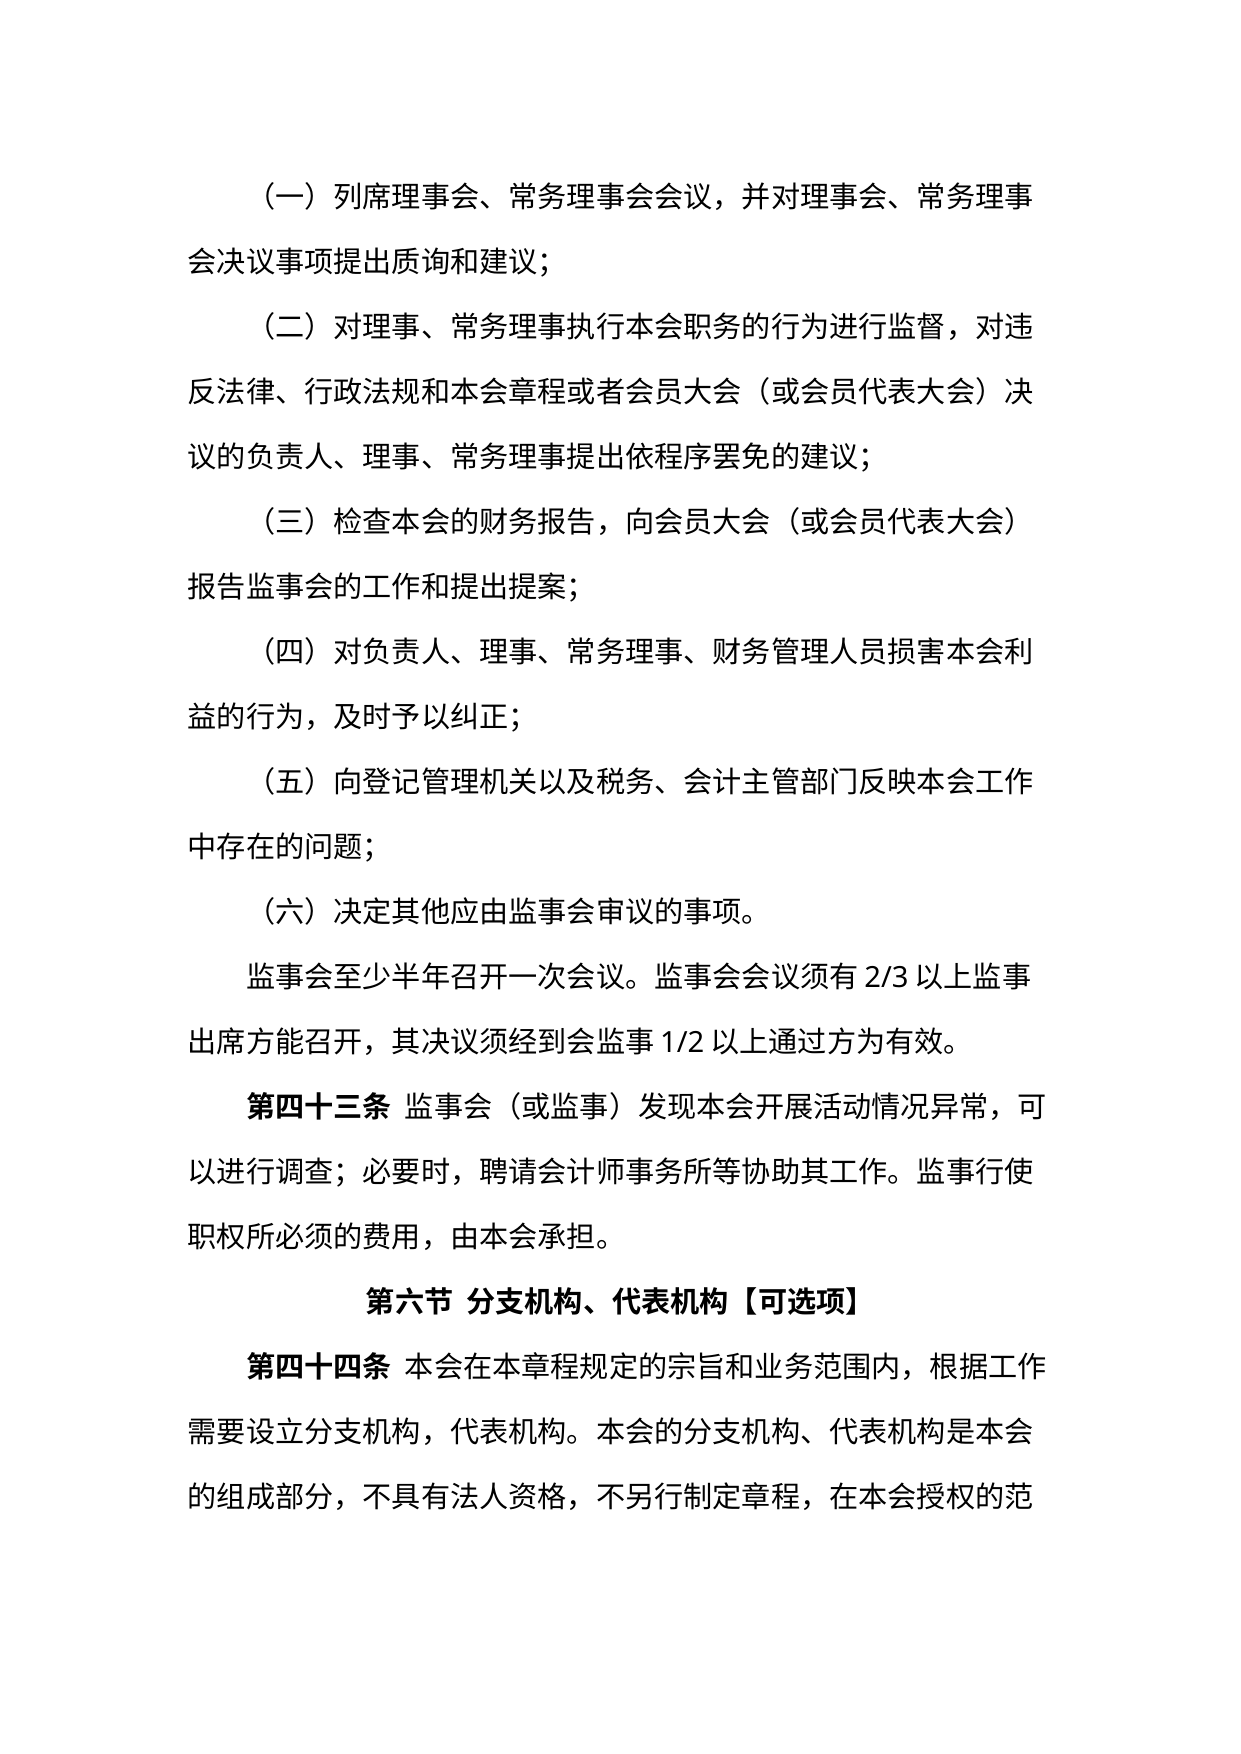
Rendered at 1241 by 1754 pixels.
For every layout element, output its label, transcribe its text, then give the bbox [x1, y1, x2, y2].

text （四）对负责人、理事、常务理事、财务管理人员损害本会利益的行为，及时予以纠正； [187, 617, 1053, 747]
text （三）检查本会的财务报告，向会员大会（或会员代表大会）报告监事会的工作和提出提案； [187, 487, 1053, 617]
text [187, 1332, 1053, 1527]
text （一）列席理事会、常务理事会会议，并对理事会、常务理事会决议事项提出质询和建议； [187, 162, 1053, 292]
text （五）向登记管理机关以及税务、会计主管部门反映本会工作中存在的问题； [187, 747, 1053, 877]
text （六）决定其他应由监事会审议的事项。 [187, 877, 1053, 942]
text 第六节 分支机构、代表机构【可选项】 [187, 1267, 1053, 1332]
text 监事会至少半年召开一次会议。监事会会议须有2/3以上监事出席方能召开，其决议须经到会监事1/2以上通过方为有效。 [187, 942, 1053, 1072]
text 第四十三条 监事会（或监事）发现本会开展活动情况异常，可以进行调查；必要时，聘请会计师事务所等协助其工作。监事行使职权所必须的费用，由本会承担。 [187, 1072, 1053, 1267]
text （二）对理事、常务理事执行本会职务的行为进行监督，对违反法律、行政法规和本会章程或者会员大会（或会员代表大会）决议的负责人、理事、常务理事提出依程序罢免的建议； [187, 292, 1053, 487]
